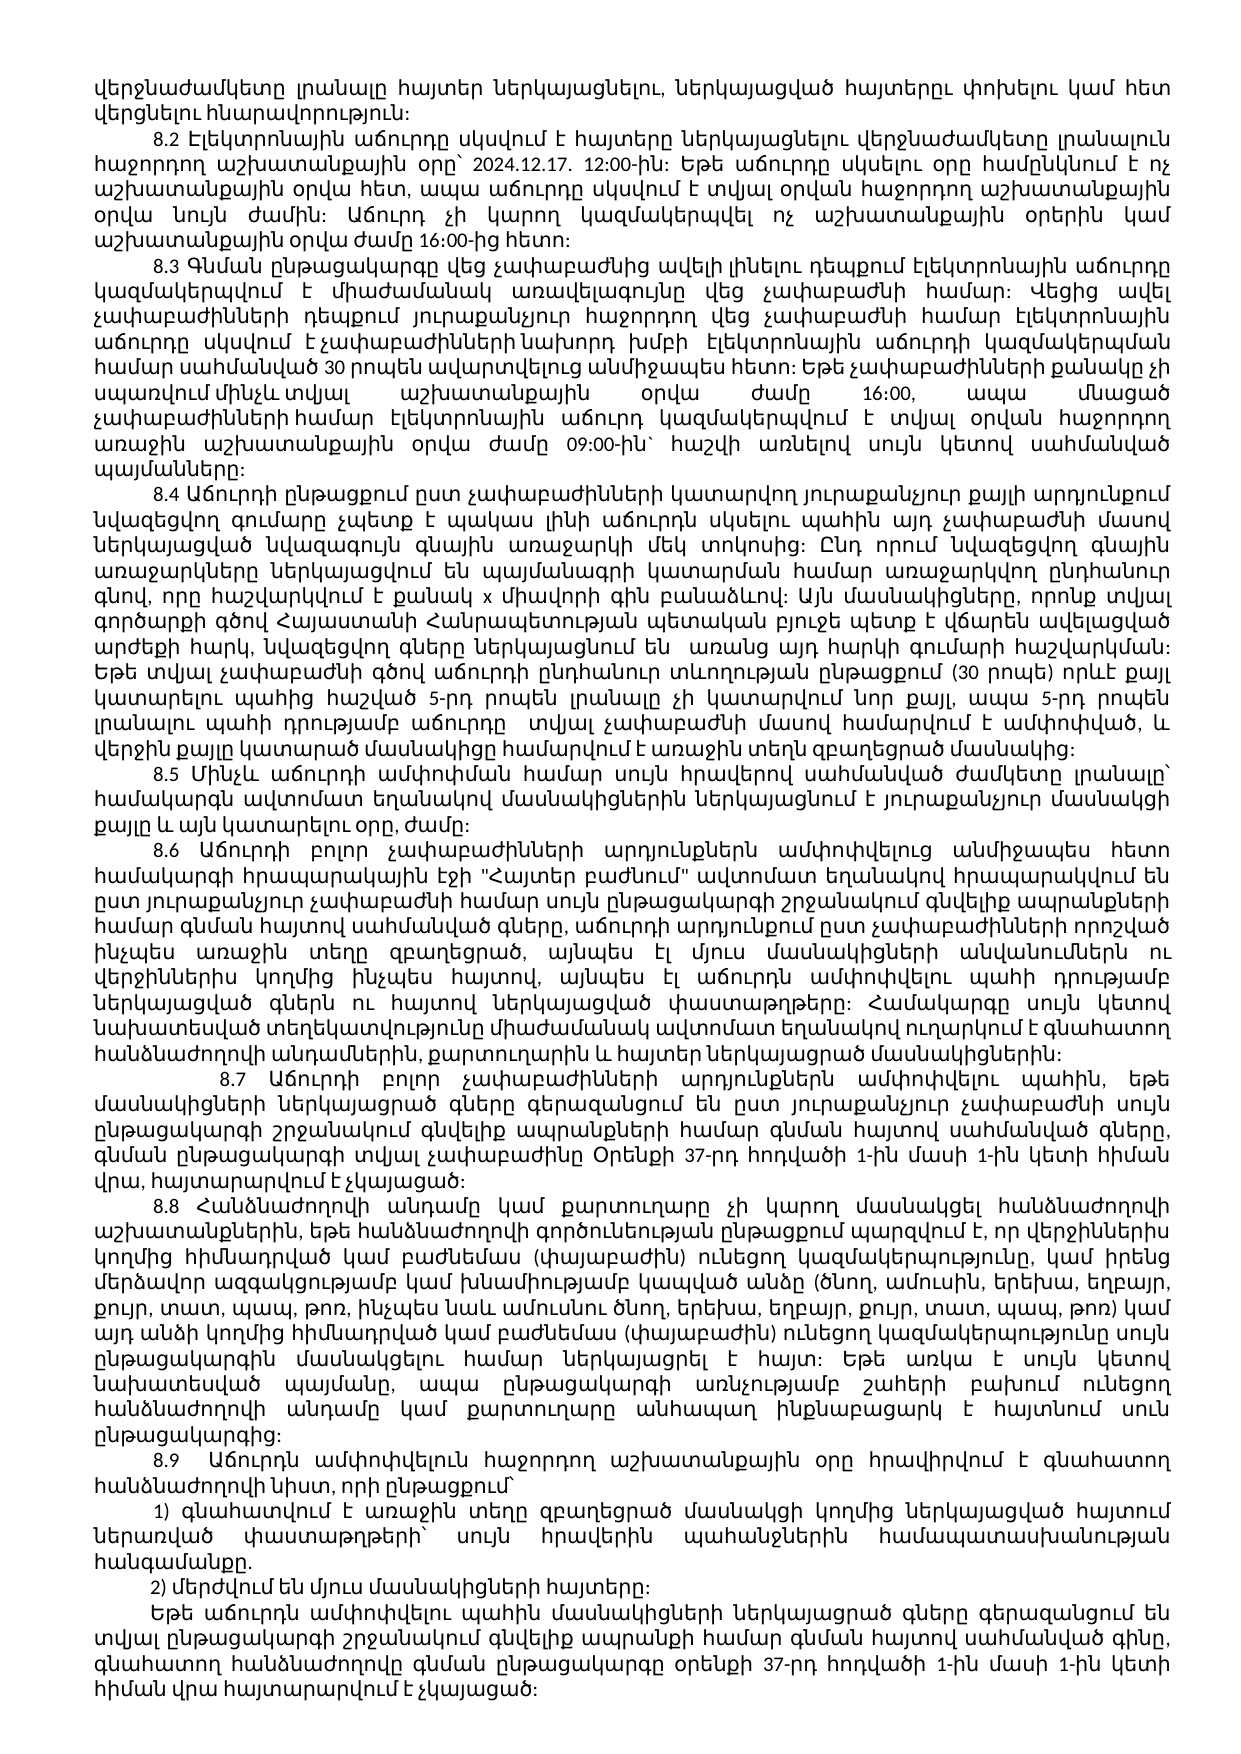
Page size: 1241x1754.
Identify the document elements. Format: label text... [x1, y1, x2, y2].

text 8.9 Աճուրդն ամփոփվելուն հաջորդող աշխատանքային օրը հրավիրվում է գնահատող հանձնաժողովի նիստ, որի ընթացքում՝ [94, 1447, 1171, 1498]
text 8.8 Հանձնաժողովի անդամը կամ քարտուղարը չի կարող մասնակցել հանձնաժողովի աշխատանքներին, եթե հանձնաժողովի գործունեության ընթացքում պարզվում է, որ վերջիններիս կողմից հիմնադրված կամ բաժնեմաս (փայաբաժին) ունեցող կազմակերպությունը, կամ իրենց մերձավոր ազգակցությամբ կամ խնամիությամբ կապված անձը (ծնող, ամուսին, երեխա, եղբայր, քույր, տատ, պապ, թոռ, ինչպես նաև ամուսնու ծնող, երեխա, եղբայր, քույր, տատ, պապ, թոռ) կամ այդ անձի կողմից հիմնադրված կամ բաժնեմաս (փայաբաժին) ունեցող կազմակերպությունը սույն ընթացակարգին մասնակցելու համար ներկայացրել է հայտ: Եթե առկա է սույն կետով նախատեսված պայմանը, ապա ընթացակարգի առնչությամբ շահերի բախում ունեցող հանձնաժողովի անդամը կամ քարտուղարը անհապաղ ինքնաբացարկ է հայտնում սուն ընթացակարգից: [94, 1193, 1171, 1447]
text 8.7 Աճուրդի բոլոր չափաբաժինների արդյունքներն ամփոփվելու պահին, եթե մասնակիցների ներկայացրած գները գերազանցում են ըստ յուրաքանչյուր չափաբաժնի սույն ընթացակարգի շրջանակում գնվելիք ապրանքների համար գնման հայտով սահմանված գները, գնման ընթացակարգի տվյալ չափաբաժինը Օրենքի 37-րդ հոդվածի 1-ին մասի 1-ին կետի հիման վրա, հայտարարվում է չկայացած: [94, 1066, 1171, 1193]
text 1) գնահատվում է առաջին տեղը զբաղեցրած մասնակցի կողմից ներկայացված հայտում ներառված փաստաթղթերի՝ սույն հրավերին պահանջներին համապատասխանության հանգամանքը. [94, 1498, 1171, 1574]
text 8.5 Մինչև աճուրդի ամփոփման համար սույն հրավերով սահմանված ժամկետը լրանալը՝ համակարգն ավտոմատ եղանակով մասնակիցներին ներկայացնում է յուրաքանչյուր մասնակցի քայլը և այն կատարելու օրը, ժամը: [94, 761, 1171, 837]
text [94, 75, 1171, 126]
text Եթե աճուրդն ամփոփվելու պահին մասնակիցների ներկայացրած գները գերազանցում են տվյալ ընթացակարգի շրջանակում գնվելիք ապրանքի համար գնման հայտով սահմանված գինը, գնահատող հանձնաժողովը գնման ընթացակարգը օրենքի 37-րդ հոդվածի 1-ին մասի 1-ին կետի հիման վրա հայտարարվում է չկայացած: [94, 1600, 1171, 1702]
text 8.6 Աճուրդի բոլոր չափաբաժինների արդյունքներն ամփոփվելուց անմիջապես հետո համակարգի հրապարակային էջի "Հայտեր բաժնում" ավտոմատ եղանակով հրապարակվում են ըստ յուրաքանչյուր չափաբաժնի համար սույն ընթացակարգի շրջանակում գնվելիք ապրանքների համար գնման հայտով սահմանված գները, աճուրդի արդյունքում ըստ չափաբաժինների որոշված ինչպես առաջին տեղը զբաղեցրած, այնպես էլ մյուս մասնակիցների անվանումներն ու վերջիններիս կողմից ինչպես հայտով, այնպես էլ աճուրդն ամփոփվելու պահի դրությամբ ներկայացված գներն ու հայտով ներկայացված փաստաթղթերը: Համակարգը սույն կետով նախատեսված տեղեկատվությունը միաժամանակ ավտոմատ եղանակով ուղարկում է գնահատող հանձնաժողովի անդամներին, քարտուղարին և հայտեր ներկայացրած մասնակիցներին: [94, 837, 1171, 1066]
text 8.4 Աճուրդի ընթացքում ըստ չափաբաժինների կատարվող յուրաքանչյուր քայլի արդյունքում նվազեցվող գումարը չպետք է պակաս լինի աճուրդն սկսելու պահին այդ չափաբաժնի մասով ներկայացված նվազագույն գնային առաջարկի մեկ տոկոսից: Ընդ որում նվազեցվող գնային առաջարկները ներկայացվում են պայմանագրի կատարման համար առաջարկվող ընդհանուր գնով, որը հաշվարկվում է քանակ x միավորի գին բանաձևով: Այն մասնակիցները, որոնք տվյալ գործարքի գծով Հայաստանի Հանրապետության պետական բյուջե պետք է վճարեն ավելացված արժեքի հարկ, նվազեցվող գները ներկայացնում են առանց այդ հարկի գումարի հաշվարկման: Եթե տվյալ չափաբաժնի գծով աճուրդի ընդհանուր տևողության ընթացքում (30 րոպե) որևէ քայլ կատարելու պահից հաշված 5-րդ րոպեն լրանալը չի կատարվում նոր քայլ, ապա 5-րդ րոպեն լրանալու պահի դրությամբ աճուրդը տվյալ չափաբաժնի մասով համարվում է ամփոփված, և վերջին քայլը կատարած մասնակիցը համարվում է առաջին տեղն զբաղեցրած մասնակից: [94, 482, 1171, 761]
text 8.2 Էլեկտրոնային աճուրդը սկսվում է հայտերը ներկայացնելու վերջնաժամկետը լրանալուն հաջորդող աշխատանքային օրը՝ 2024.12.17. 12:00 -ին: Եթե աճուրդը սկսելու օրը համընկնում է ոչ աշխատանքային օրվա հետ, ապա աճուրդը սկսվում է տվյալ օրվան հաջորդող աշխատանքային օրվա նույն ժամին: Աճուրդ չի կարող կազմակերպվել ոչ աշխատանքային օրերին կամ աշխատանքային օրվա ժամը 16։00-ից հետո: [94, 126, 1171, 253]
text 8.3 Գնման ընթացակարգը վեց չափաբաժնից ավելի լինելու դեպքում էլեկտրոնային աճուրդը կազմակերպվում է միաժամանակ առավելագույնը վեց չափաբաժնի համար: Վեցից ավել չափաբաժինների դեպքում յուրաքանչյուր հաջորդող վեց չափաբաժնի համար էլեկտրոնային աճուրդը սկսվում է չափաբաժինների նախորդ խմբի էլեկտրոնային աճուրդի կազմակերպման համար սահմանված 30 րոպեն ավարտվելուց անմիջապես հետո: Եթե չափաբաժինների քանակը չի սպառվում մինչև տվյալ աշխատանքային օրվա ժամը 16։00, ապա մնացած չափաբաժինների համար էլեկտրոնային աճուրդ կազմակերպվում է տվյալ օրվան հաջորդող առաջին աշխատանքային օրվա ժամը 09:00-ին` հաշվի առնելով սույն կետով սահմանված պայմանները: [94, 253, 1171, 482]
text 2) մերժվում են մյուս մասնակիցների հայտերը: [94, 1574, 1171, 1600]
